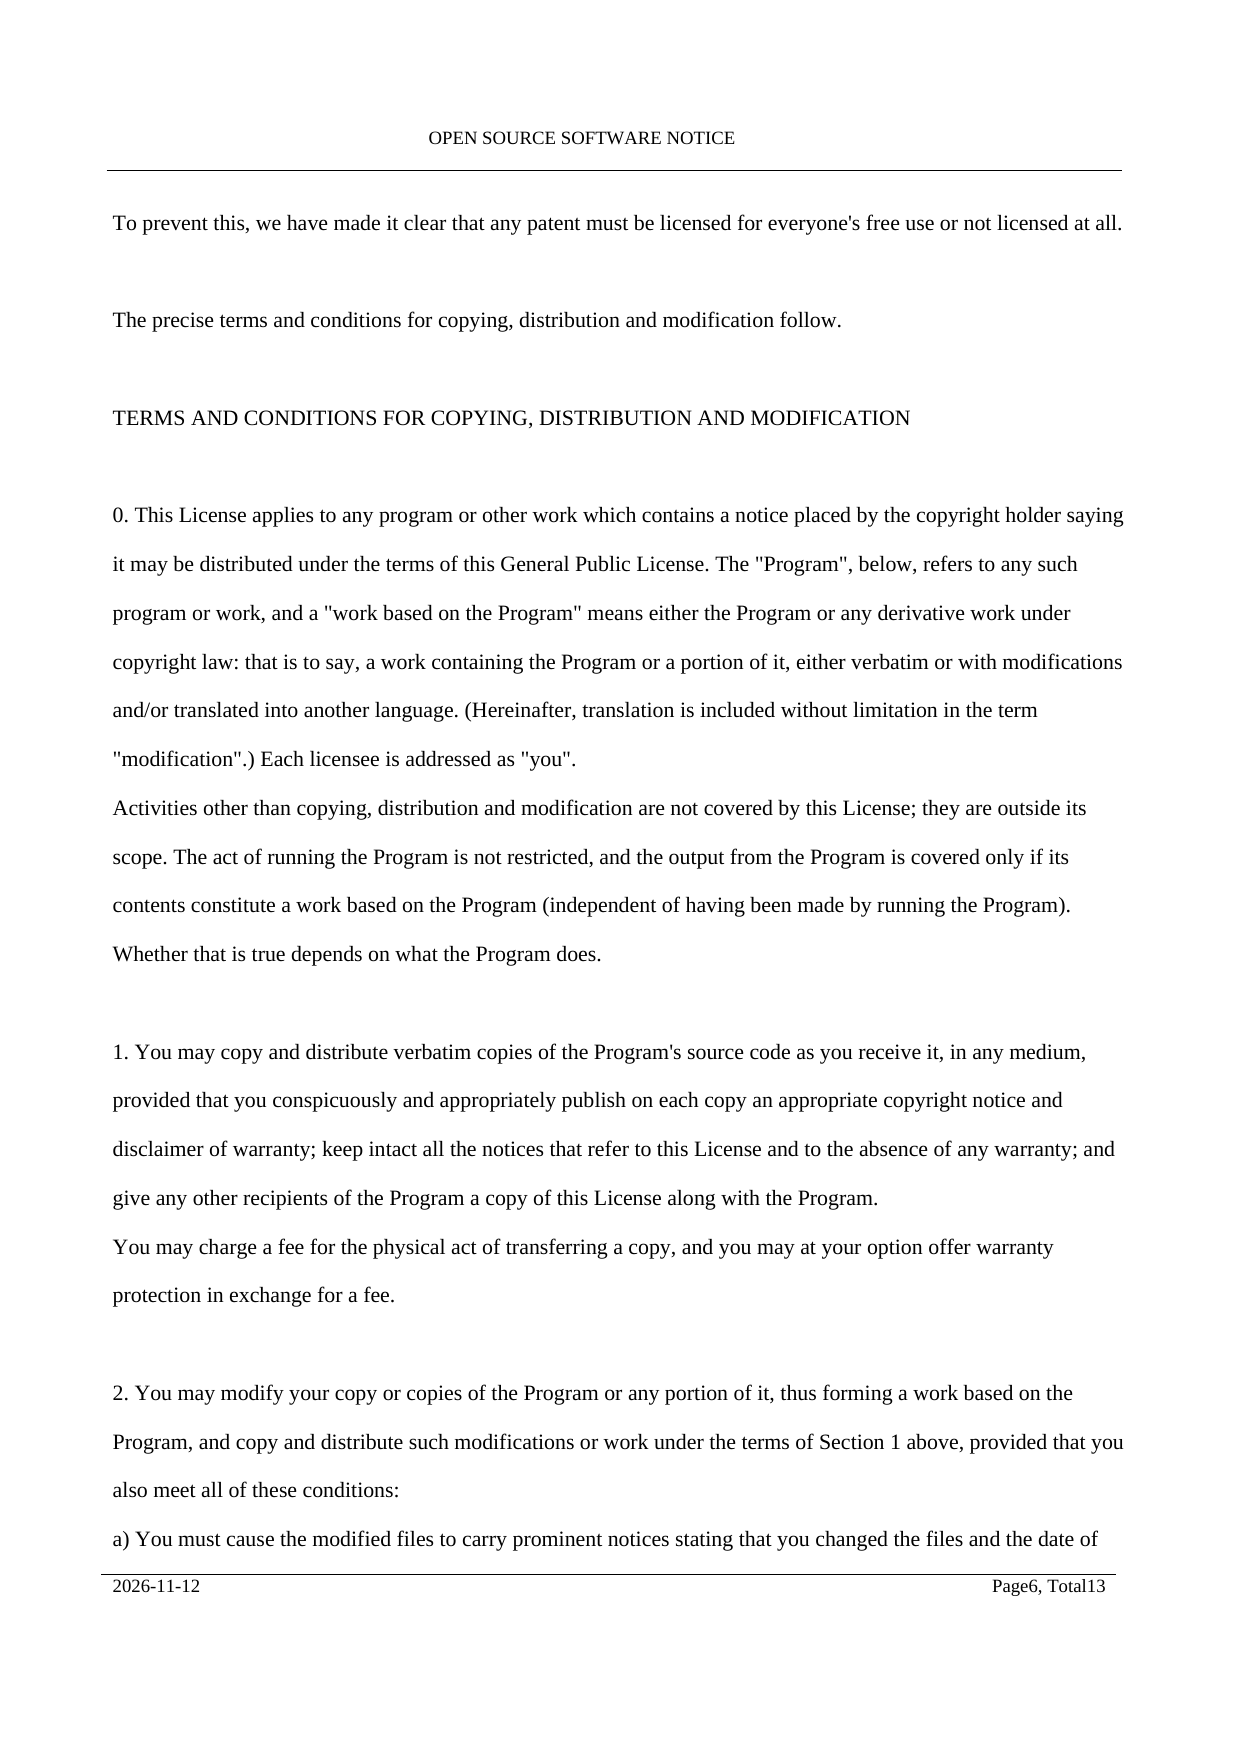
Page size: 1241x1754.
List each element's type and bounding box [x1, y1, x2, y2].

text [112, 206, 1128, 1555]
